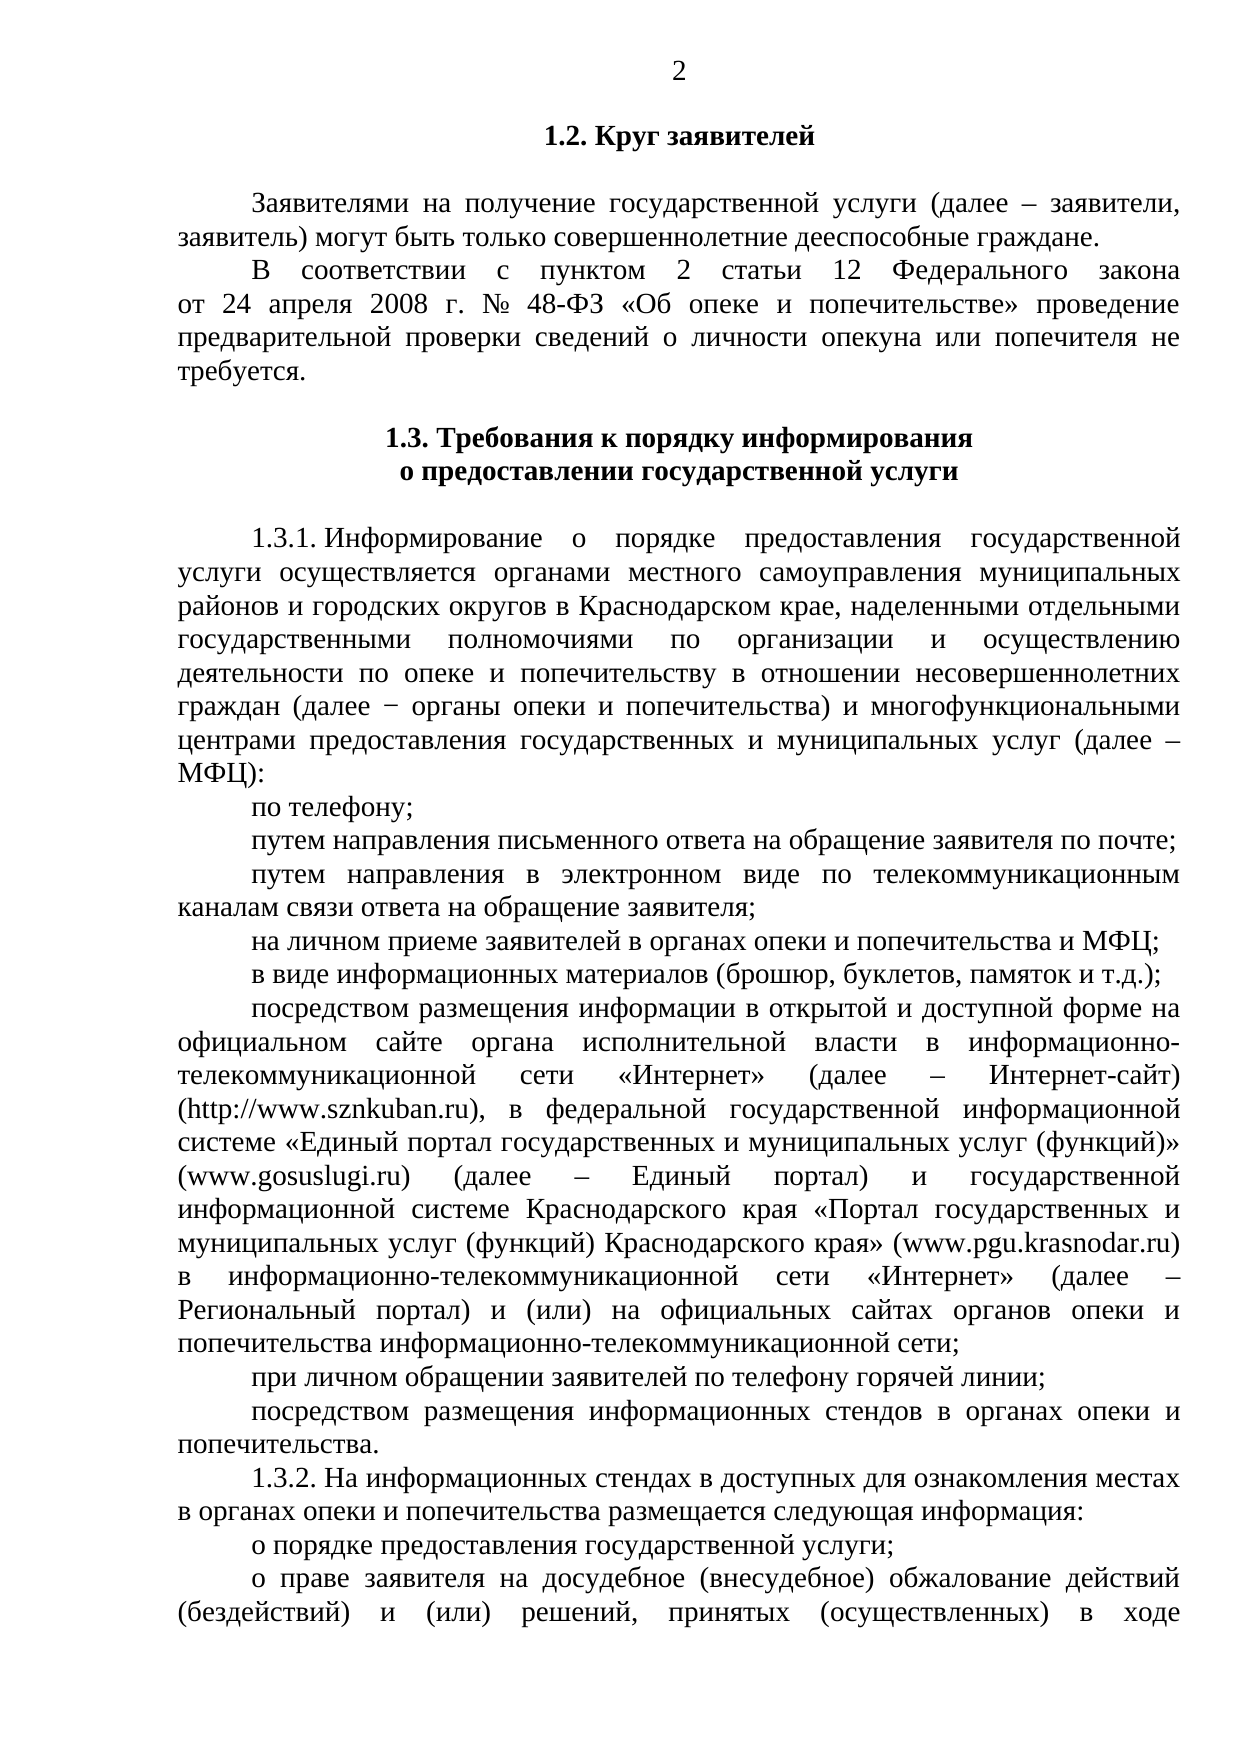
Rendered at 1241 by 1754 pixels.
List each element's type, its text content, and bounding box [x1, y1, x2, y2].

text в виде информационных материалов (брошюр, буклетов, памяток и т.д.); [177, 957, 1181, 990]
text при личном обращении заявителей по телефону горячей линии; [177, 1359, 1181, 1393]
text 1.3.1. Информирование о порядке предоставления государственной услуги осуществляется органами местного самоуправления муниципальных районов и городских округов в Краснодарском крае, наделенными отдельными государственными полномочиями по организации и осуществлению деятельности по опеке и попечительству в отношении несовершеннолетних граждан (далее − органы опеки и попечительства) и многофункциональными центрами предоставления государственных и муниципальных услуг (далее – МФЦ): [177, 521, 1181, 789]
text посредством размещения информационных стендов в органах опеки и попечительства. [177, 1393, 1181, 1460]
text путем направления в электронном виде по телекоммуникационным каналам связи ответа на обращение заявителя; [177, 856, 1181, 923]
text Заявителями на получение государственной услуги (далее – заявители, заявитель) могут быть только совершеннолетние дееспособные граждане. [177, 185, 1181, 252]
text 1.3. Требования к порядку информирования [177, 420, 1181, 453]
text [177, 1560, 1181, 1627]
text путем направления письменного ответа на обращение заявителя по почте; [177, 822, 1181, 856]
text посредством размещения информации в открытой и доступной форме на официальном сайте органа исполнительной власти в информационно-телекоммуникационной сети «Интернет» (далее – Интернет-сайт) (http://www.sznkuban.ru), в федеральной государственной информационной системе «Единый портал государственных и муниципальных услуг (функций)» (www.gosuslugi.ru) (далее – Единый портал) и государственной информационной системе Краснодарского края «Портал государственных и муниципальных услуг (функций) Краснодарского края» (www.pgu.krasnodar.ru) в информационно-телекоммуникационной сети «Интернет» (далее – Региональный портал) и (или) на официальных сайтах органов опеки и попечительства информационно-телекоммуникационной сети; [177, 990, 1181, 1359]
text по телефону; [177, 789, 1181, 822]
text о порядке предоставления государственной услуги; [177, 1527, 1181, 1560]
text на личном приеме заявителей в органах опеки и попечительства и МФЦ; [177, 923, 1181, 957]
text о предоставлении государственной услуги [177, 453, 1181, 487]
text 1.2. Круг заявителей [177, 118, 1181, 152]
text В соответствии с пунктом 2 статьи 12 Федерального закона от 24 апреля 2008 г. № 48-ФЗ «Об опеке и попечительстве» проведение предварительной проверки сведений о личности опекуна или попечителя не требуется. [177, 252, 1181, 386]
text 1.3.2. На информационных стендах в доступных для ознакомления местах в органах опеки и попечительства размещается следующая информация: [177, 1460, 1181, 1527]
